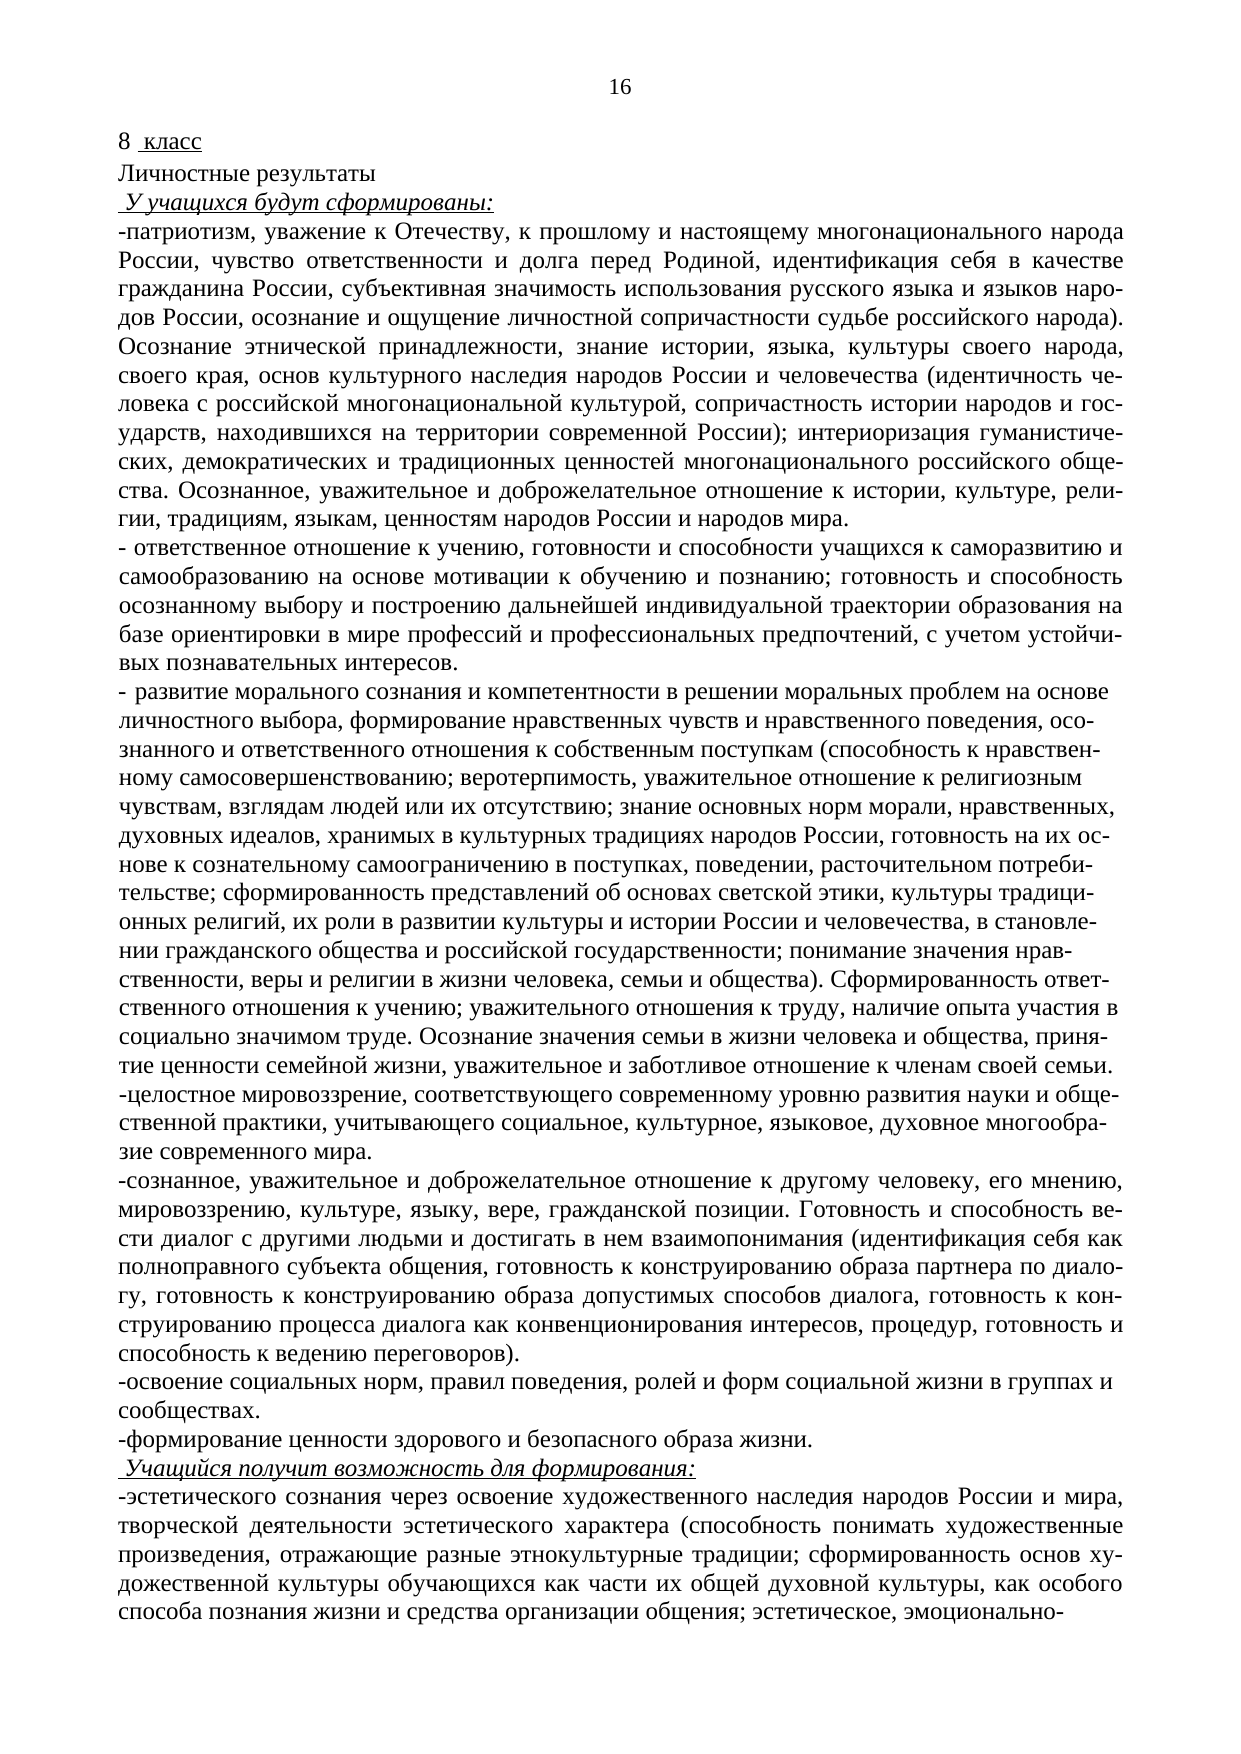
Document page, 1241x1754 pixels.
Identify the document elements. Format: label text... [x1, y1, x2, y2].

text -освоение социальных норм, правил поведения, ролей и форм социальной жизни в группах и сообществах. [118, 1366, 1114, 1424]
list ответственное отношение к учению, готовности и способности учащихся к саморазвитию и самообразованию на основе мотивации к обучению и познанию; готовность и способность осознанному выбору и построению дальнейшей индивидуальной траектории образования на базе ориентировки в мире профессий и профессиональных предпочтений, с учетом устойчи- вых познавательных интересов. [118, 532, 1124, 676]
list класс [118, 126, 1226, 155]
text Личностные результаты [118, 159, 1226, 187]
text -формирование ценности здорового и безопасного образа жизни. [118, 1424, 1226, 1453]
text -целостное мировоззрение, соответствующего современному уровню развития науки и обще- ственной практики, учитывающего социальное, культурное, языковое, духовное многообра- зие современного мира. [119, 1079, 1122, 1165]
text -патриотизм, уважение к Отечеству, к прошлому и настоящему многонационального народа России, чувство ответственности и долга перед Родиной, идентификация себя в качестве гражданина России, субъективная значимость использования русского языка и языков наро- дов России, осознание и ощущение личностной сопричастности судьбе российского народа). Осознание этнической принадлежности, знание истории, языка, культуры своего народа, своего края, основ культурного наследия народов России и человечества (идентичность че- ловека с российской многонациональной культурой, сопричастность истории народов и гос- ударств, находившихся на территории современной России); интериоризация гуманистиче- ских, демократических и традиционных ценностей многонационального российского обще- ства. Осознанное, уважительное и доброжелательное отношение к истории, культуре, рели- гии, традициям, языкам, ценностям народов России и народов мира. [118, 216, 1124, 532]
text Учащийся получит возможность для формирования: [118, 1453, 1226, 1481]
text У учащихся будут сформированы: [118, 187, 1226, 216]
list развитие морального сознания и компетентности в решении моральных проблем на основе личностного выбора, формирование нравственных чувств и нравственного поведения, осо- знанного и ответственного отношения к собственным поступкам (способность к нравствен- ному самосовершенствованию; веротерпимость, уважительное отношение к религиозным чувствам, взглядам людей или их отсутствию; знание основных норм морали, нравственных, духовных идеалов, хранимых в культурных традициях народов России, готовность на их ос- нове к сознательному самоограничению в поступках, поведении, расточительном потреби- тельстве; сформированность представлений об основах светской этики, культуры традици- онных религий, их роли в развитии культуры и истории России и человечества, в становле- нии гражданского общества и российской государственности; понимание значения нрав- ственности, веры и религии в жизни человека, семьи и общества). Сформированность ответ- ственного отношения к учению; уважительного отношения к труду, наличие опыта участия в социально значимом труде. Осознание значения семьи в жизни человека и общества, приня- тие ценности семейной жизни, уважительное и заботливое отношение к членам своей семьи. [118, 676, 1118, 1079]
text -сознанное, уважительное и доброжелательное отношение к другому человеку, его мнению, мировоззрению, культуре, языку, вере, гражданской позиции. Готовность и способность ве- сти диалог с другими людьми и достигать в нем взаимопонимания (идентификация себя как полноправного субъекта общения, готовность к конструированию образа партнера по диало- гу, готовность к конструированию образа допустимых способов диалога, готовность к кон- струированию процесса диалога как конвенционирования интересов, процедур, готовность и способность к ведению переговоров). [118, 1165, 1124, 1366]
text -эстетического сознания через освоение художественного наследия народов России и мира, творческой деятельности эстетического характера (способность понимать художественные произведения, отражающие разные этнокультурные традиции; сформированность основ ху- дожественной культуры обучающихся как части их общей духовной культуры, как особого способа познания жизни и средства организации общения; эстетическое, эмоционально- [118, 1481, 1124, 1625]
